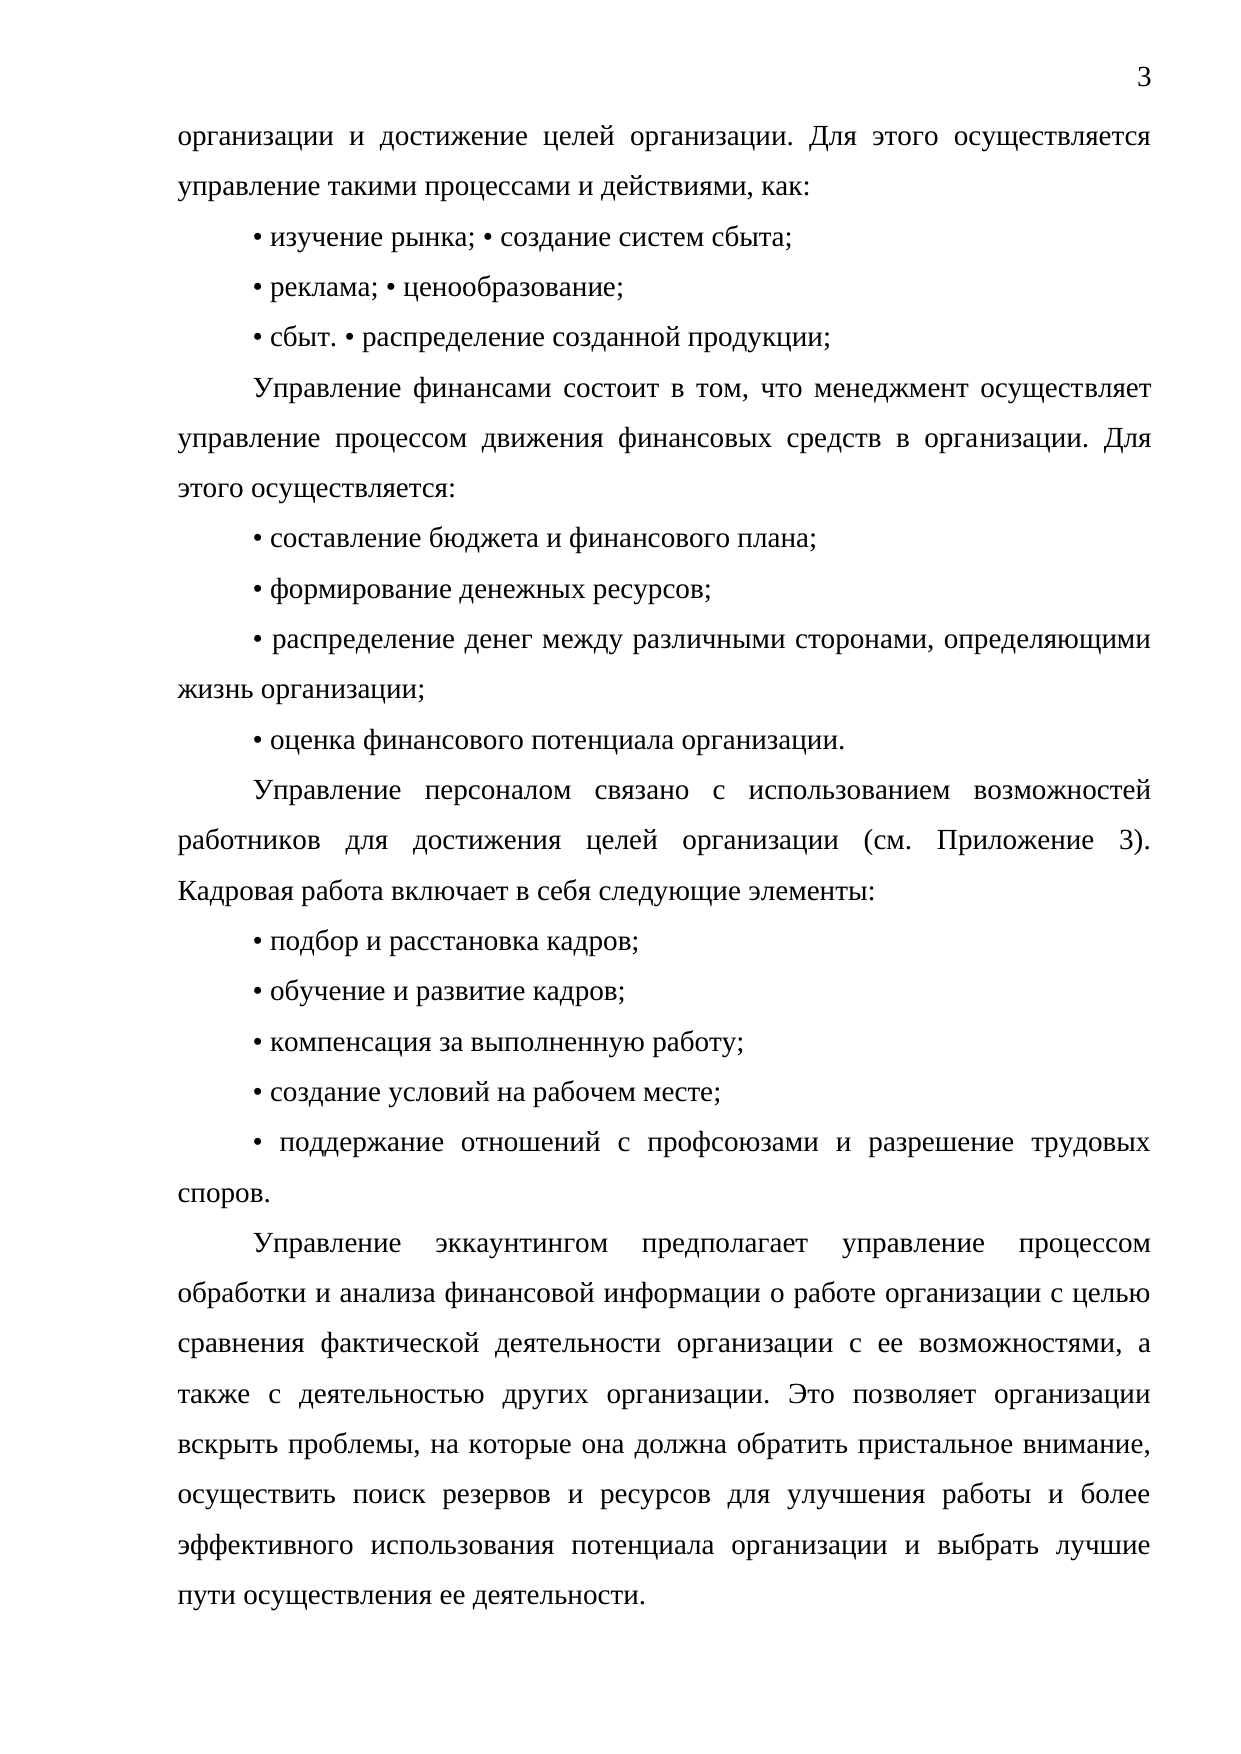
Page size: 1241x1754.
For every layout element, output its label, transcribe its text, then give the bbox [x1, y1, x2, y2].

text • оценка финансового потенциала организации. [177, 722, 1152, 755]
text • поддержание отношений с профсоюзами и разрешение трудовых споров. [177, 1124, 1152, 1208]
text • изучение рынка; • создание систем сбыта; [177, 219, 1152, 252]
text • компенсация за выполненную работу; [177, 1024, 1152, 1057]
text • формирование денежных ресурсов; [177, 571, 1152, 604]
text • распределение денег между различными сторонами, определяющими жизнь организации; [177, 621, 1152, 705]
text • обучение и развитие кадров; [177, 973, 1152, 1007]
text • создание условий на рабочем месте; [177, 1074, 1152, 1108]
text • сбыт. • распределение созданной продукции; [177, 319, 1152, 353]
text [177, 118, 1152, 202]
text • подбор и расстановка кадров; [177, 923, 1152, 957]
text • реклама; • ценообразование; [177, 269, 1152, 303]
text Управление финансами состоит в том, что менеджмент осуществляет управление процессом движения финансовых средств в организации. Для этого осуществляется: [177, 370, 1152, 504]
text Управление эккаунтингом предполагает управление процессом обработки и анализа финансовой информации о работе организации с целью сравнения фактической деятельности организации с ее возможностями, а также с деятельностью других организации. Это позволяет организации вскрыть проблемы, на которые она должна обратить пристальное внимание, осуществить поиск резервов и ресурсов для улучшения работы и более эффективного использования потенциала организации и выбрать лучшие пути осуществления ее деятельности. [177, 1225, 1152, 1611]
text Управление персоналом связано с использованием возможностей работников для достижения целей организации (см. Приложение 3). Кадровая работа включает в себя следующие элементы: [177, 772, 1152, 906]
text • составление бюджета и финансового плана; [177, 521, 1152, 554]
